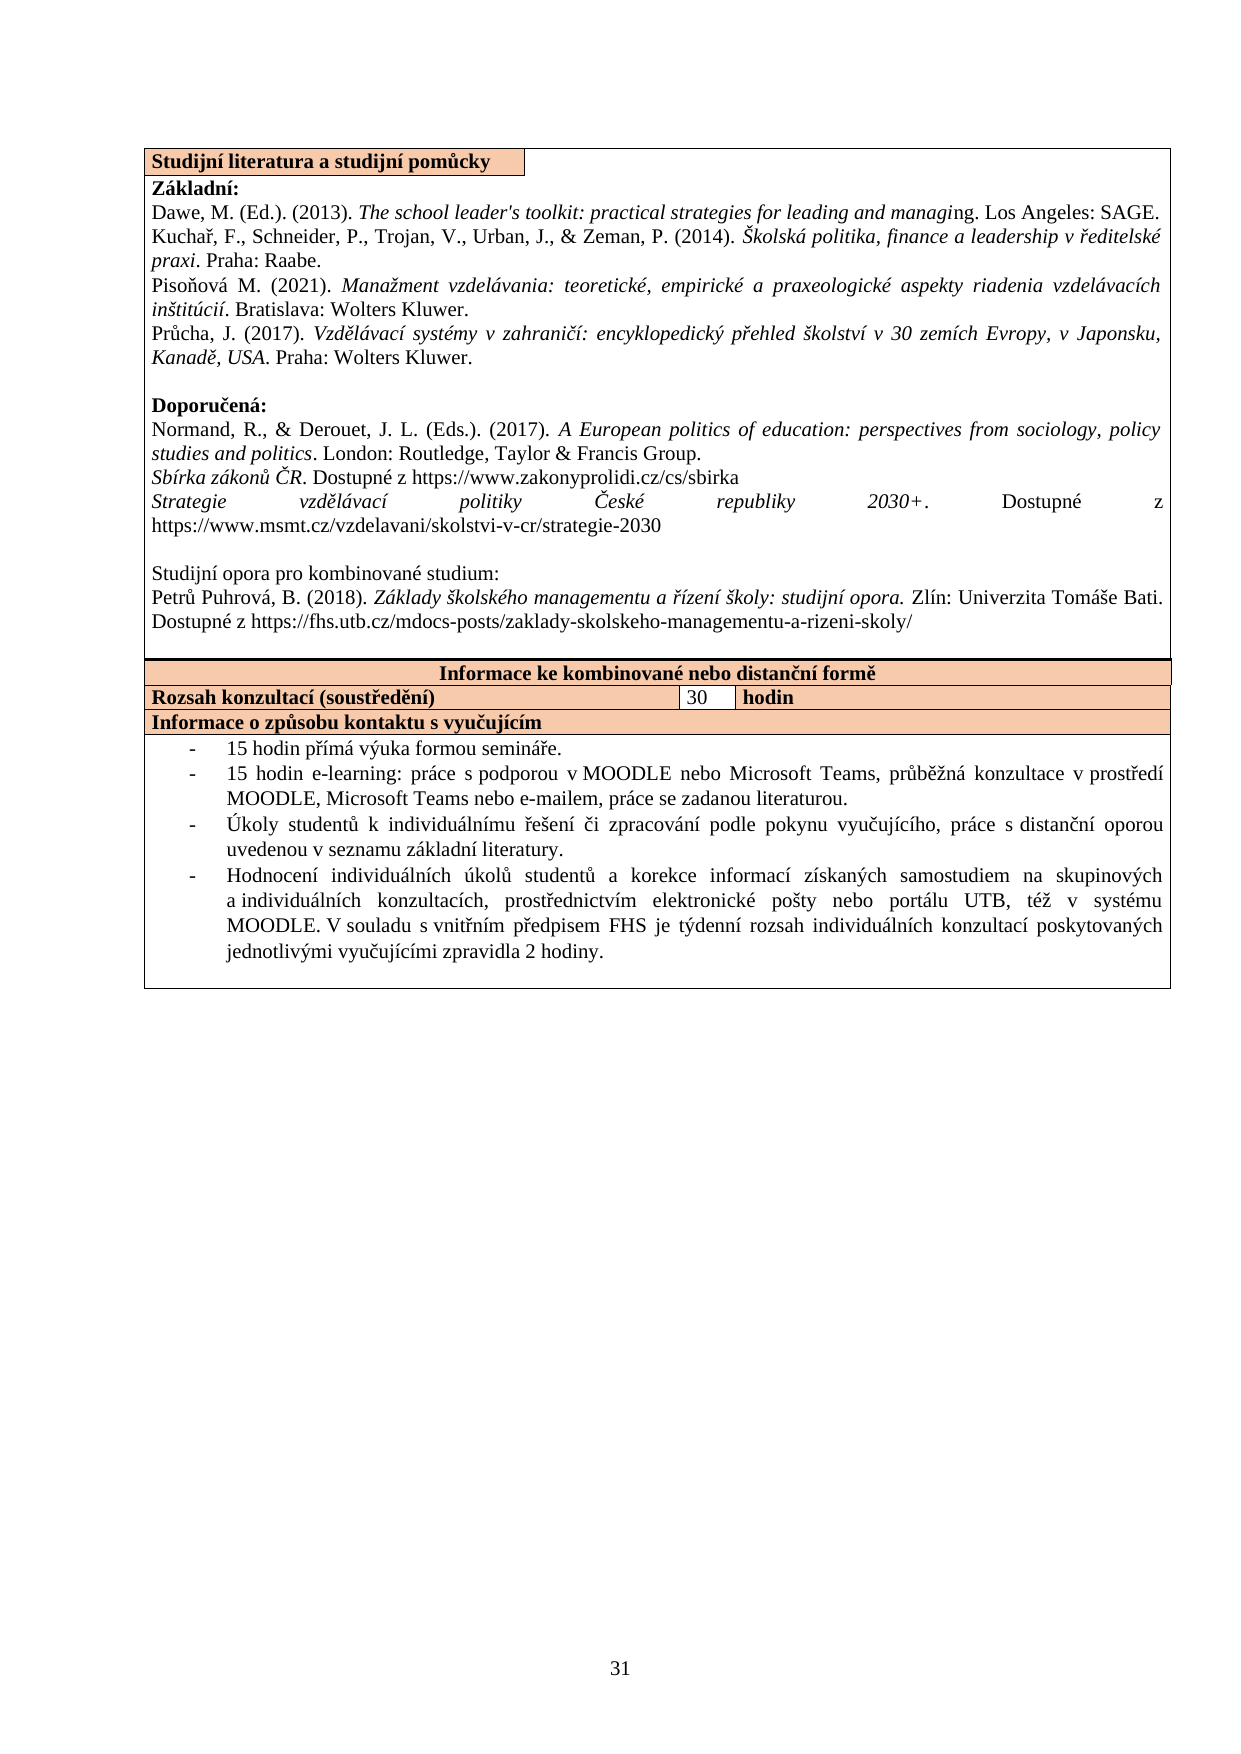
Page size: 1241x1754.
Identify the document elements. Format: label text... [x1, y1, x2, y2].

table_cell Rozsah konzultací (soustředění) [145, 686, 679, 709]
table_cell Studijní literatura a studijní pomůcky [145, 149, 524, 175]
table_cell 15 hodin přímá výuka formou semináře. 15 hodin e-learning: práce s podporou v MOODLE nebo Microsoft Teams, průběžná konzultace v prostředí MOODLE, Microsoft Teams nebo e-mailem, práce se zadanou literaturou. Úkoly studentů k individuálnímu řešení či zpracování podle pokynu vyučujícího, práce s distanční oporou uvedenou v seznamu základní literatury. Hodnocení individuálních úkolů studentů a korekce informací získaných samostudiem na skupinových a individuálních konzultacích, prostřednictvím elektronické pošty nebo portálu UTB, též v systému MOODLE. V souladu s vnitřním předpisem FHS je týdenní rozsah individuálních konzultací poskytovaných jednotlivými vyučujícími zpravidla 2 hodiny. [145, 735, 1170, 988]
table_cell 30 [680, 686, 735, 709]
table_cell Informace o způsobu kontaktu s vyučujícím [145, 710, 1170, 734]
table_cell [525, 149, 1170, 175]
table_cell hodin [736, 686, 1170, 709]
table_cell Základní: Dawe, M. (Ed.). (2013). The school leader's toolkit: practical strategies for leading and managing. Los Angeles: SAGE. Kuchař, F., Schneider, P., Trojan, V., Urban, J., & Zeman, P. (2014). Školská politika, finance a leadership v ředitelské praxi. Praha: Raabe. Pisoňová M. (2021). Manažment vzdelávania: teoretické, empirické a praxeologické aspekty riadenia vzdelávacích inštitúcií. Bratislava: Wolters Kluwer. Průcha, J. (2017). Vzdělávací systémy v zahraničí: encyklopedický přehled školství v 30 zemích Evropy, v Japonsku, Kanadě, USA. Praha: Wolters Kluwer. Doporučená: Normand, R., & Derouet, J. L. (Eds.). (2017). A European politics of education: perspectives from sociology, policy studies and politics. London: Routledge, Taylor & Francis Group. Sbírka zákonů ČR. Dostupné z https://www.zakonyprolidi.cz/cs/sbirka Strategie vzdělávací politiky České republiky 2030+. Dostupné z https://www.msmt.cz/vzdelavani/skolstvi-v-cr/strategie-2030 Studijní opora pro kombinované studium: Petrů Puhrová, B. (2018). Základy školského managementu a řízení školy: studijní opora. Zlín: Univerzita Tomáše Bati. Dostupné z https://fhs.utb.cz/mdocs-posts/zaklady-skolskeho-managementu-a-rizeni-skoly/ [145, 175, 1170, 657]
table_cell Informace ke kombinované nebo distanční formě [145, 661, 1171, 685]
